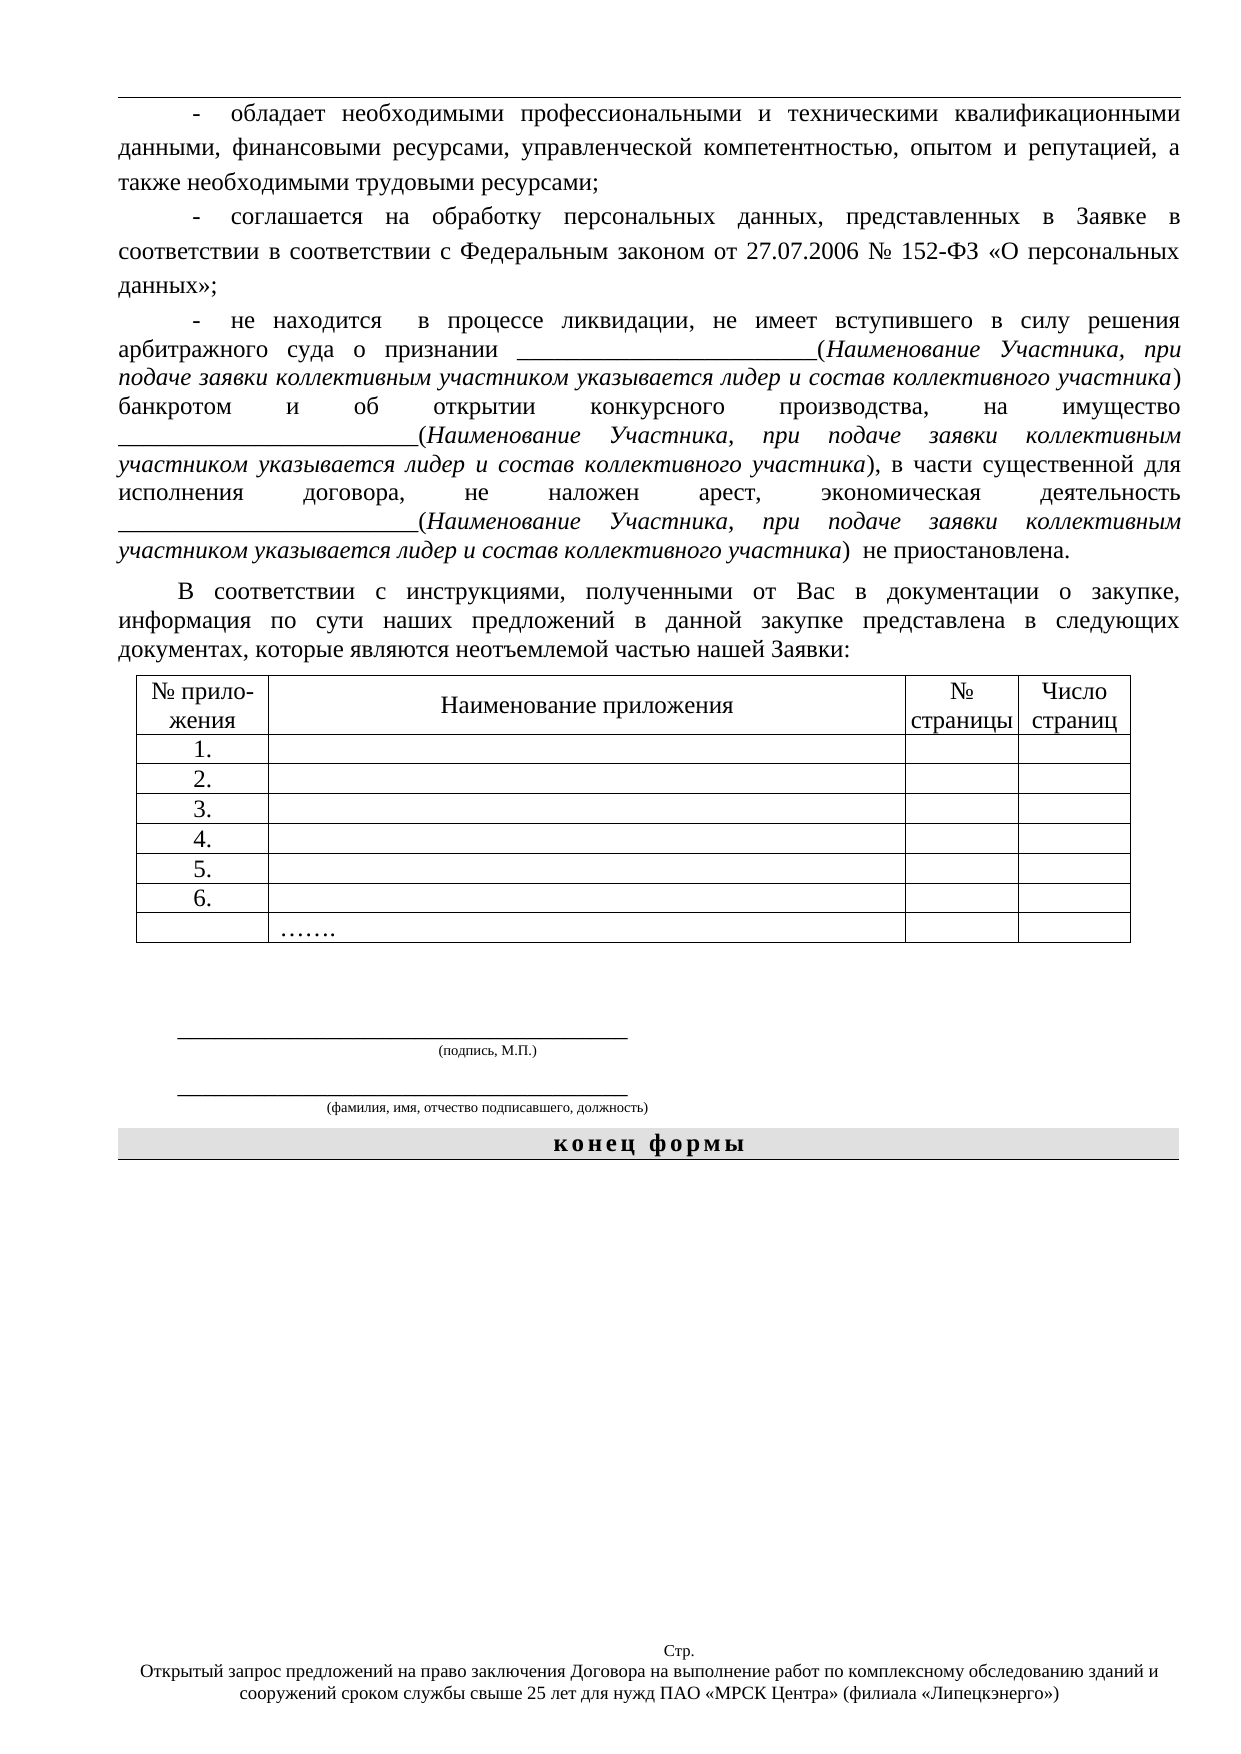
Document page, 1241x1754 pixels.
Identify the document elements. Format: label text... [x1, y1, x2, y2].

table_cell 4. [137, 824, 268, 853]
table_cell [1019, 913, 1130, 942]
table_cell [269, 854, 905, 882]
text ____________________________________ [118, 1071, 1181, 1099]
list соглашается на обработку персональных данных, представленных в Заявке в соответствии в соответствии с Федеральным законом от 27.07.2006 № 152-ФЗ «О персональных данных»; [118, 201, 1181, 299]
table_cell 1. [137, 735, 268, 763]
table_cell [137, 913, 268, 942]
table_cell [906, 854, 1018, 882]
table_cell [269, 884, 905, 912]
table_cell 3. [137, 794, 268, 823]
table_cell [269, 735, 905, 763]
table_cell [1019, 824, 1130, 853]
text (фамилия, имя, отчество подписавшего, должность) [118, 1099, 797, 1128]
table_cell 2. [137, 764, 268, 793]
table_header № страницы [906, 676, 1018, 733]
table_cell [1019, 764, 1130, 793]
table_cell [906, 794, 1018, 823]
text конец формы [118, 1128, 1179, 1159]
text В соответствии с инструкциями, полученными от Вас в документации о закупке, информация по сути наших предложений в данной закупке представлена в следующих документах, которые являются неотъемлемой частью нашей Заявки: [118, 576, 1181, 662]
table_cell 5. [137, 854, 268, 882]
table_cell [906, 824, 1018, 853]
table_cell [1019, 884, 1130, 912]
table_cell ……. [269, 913, 905, 942]
table_header Наименование приложения [269, 676, 905, 733]
table_cell 6. [137, 884, 268, 912]
table_cell [269, 794, 905, 823]
text (подпись, М.П.) [118, 1042, 797, 1071]
table_cell [1019, 794, 1130, 823]
table_cell [906, 764, 1018, 793]
table_cell [269, 824, 905, 853]
table_cell [1019, 735, 1130, 763]
table_cell [906, 913, 1018, 942]
text ____________________________________ [118, 1013, 1181, 1042]
table_header Число страниц [1019, 676, 1130, 733]
table_cell [1019, 854, 1130, 882]
table_cell [906, 735, 1018, 763]
list обладает необходимыми профессиональными и техническими квалификационными данными, финансовыми ресурсами, управленческой компетентностью, опытом и репутацией, а также необходимыми трудовыми ресурсами; [118, 98, 1181, 196]
table_cell [269, 764, 905, 793]
list не находится в процессе ликвидации, не имеет вступившего в силу решения арбитражного суда о признании ________________________(Наименование Участника, при подаче заявки коллективным участником указывается лидер и состав коллективного участника) банкротом и об открытии конкурсного производства, на имущество ________________________(Наименование Участника, при подаче заявки коллективным участником указывается лидер и состав коллективного участника), в части существенной для исполнения договора, не наложен арест, экономическая деятельность ________________________(Наименование Участника, при подаче заявки коллективным участником указывается лидер и состав коллективного участника) не приостановлена. [118, 305, 1181, 564]
table_header № прило-жения [137, 676, 268, 733]
table_cell [906, 884, 1018, 912]
